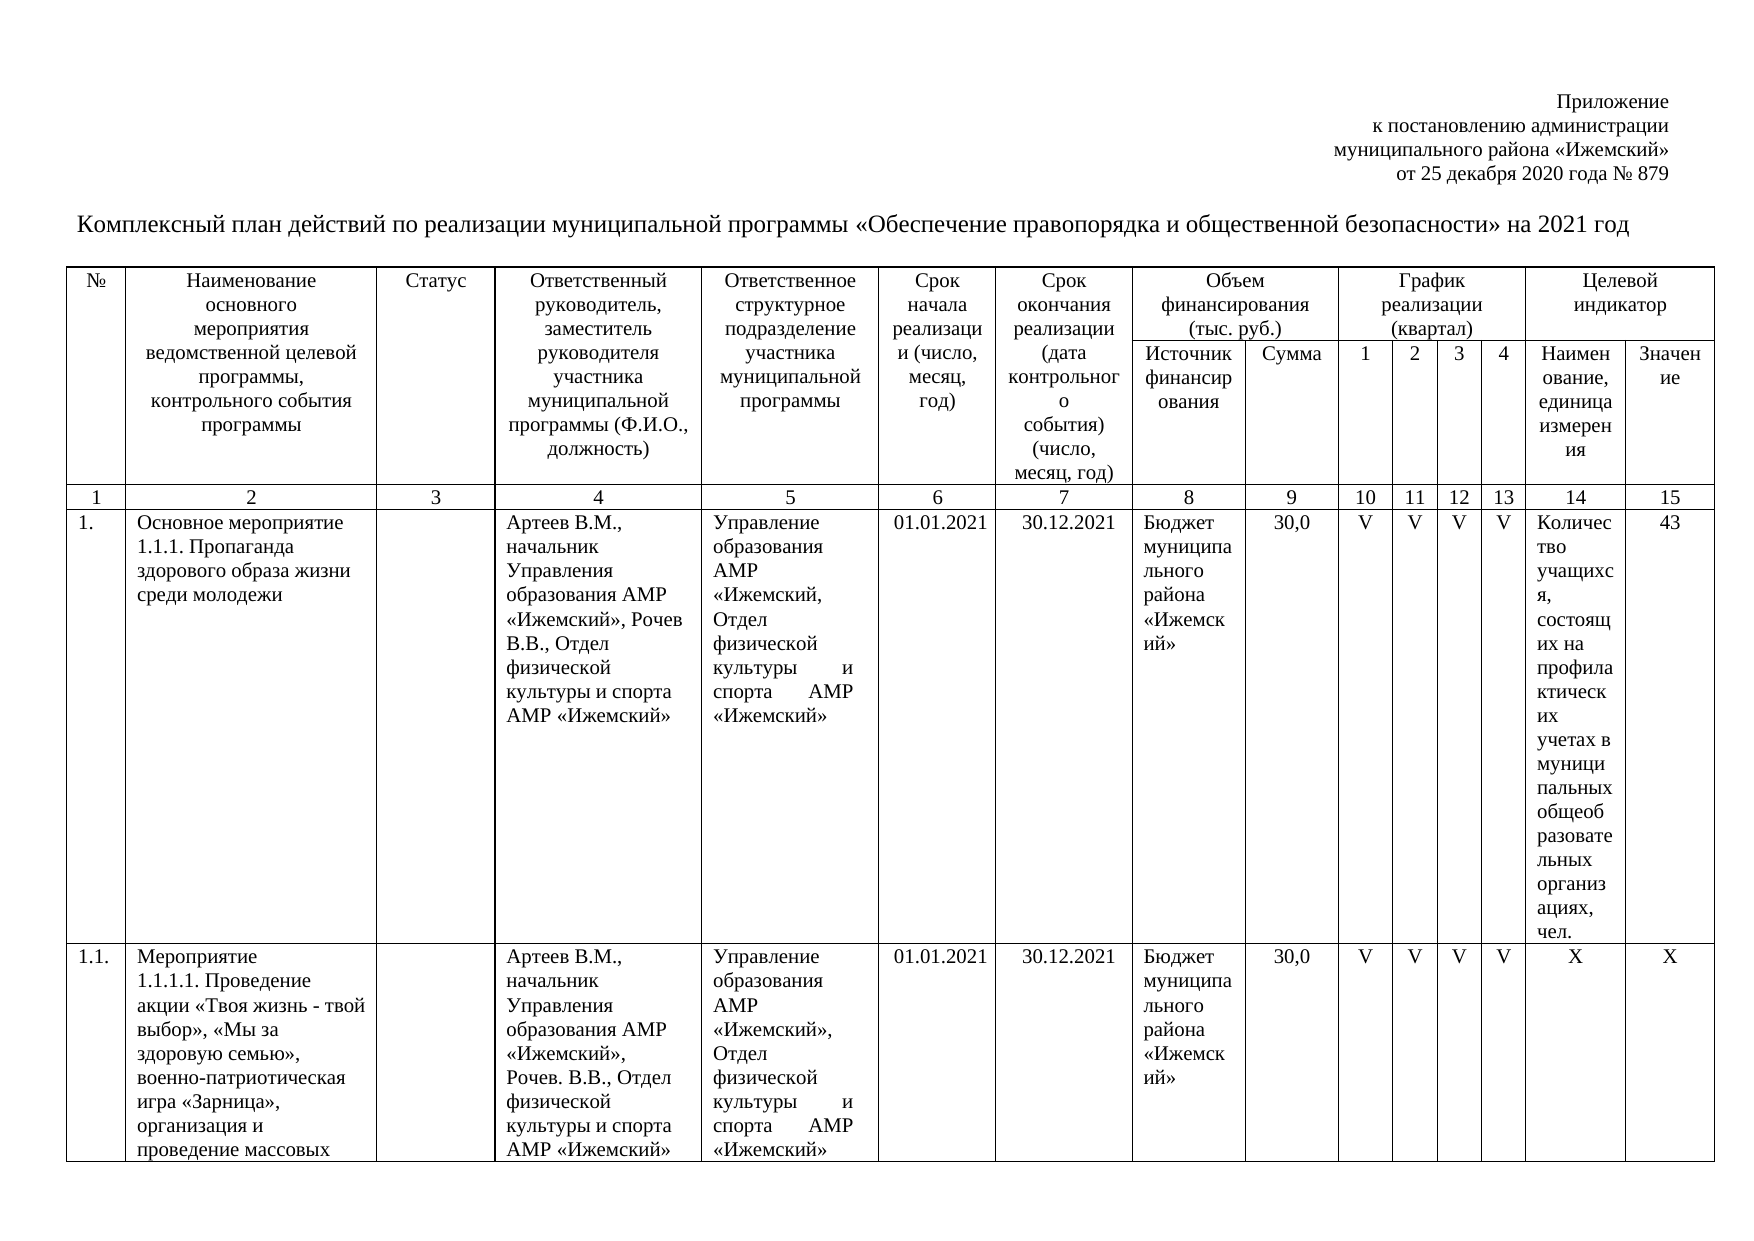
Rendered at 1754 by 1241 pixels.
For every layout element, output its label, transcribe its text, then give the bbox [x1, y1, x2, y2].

table_cell Количество учащихся, состоящих на профилактических учетах в муниципальных общеобразовательных организациях, чел. [1526, 510, 1625, 943]
table_cell 9 [1246, 485, 1338, 509]
table_cell 4 [1482, 341, 1525, 484]
table_cell 8 [1133, 485, 1245, 509]
text муниципального района «Ижемский» [37, 137, 1669, 161]
table_header Срок начала реализации (число, месяц, год) [879, 268, 995, 484]
text Комплексный план действий по реализации муниципальной программы «Обеспечение правопорядка и общественной безопасности» на 2021 год [37, 209, 1669, 238]
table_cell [1133, 944, 1245, 1161]
table_header Наименование основного мероприятия ведомственной целевой программы, контрольного события программы [126, 268, 376, 484]
table_cell 3 [377, 485, 494, 509]
text Приложение [37, 89, 1669, 113]
table_cell Сумма [1246, 341, 1338, 484]
table_cell 30,0 [1246, 510, 1338, 943]
table_cell V [1482, 510, 1525, 943]
table_cell 2 [126, 485, 376, 509]
table_cell V [1393, 510, 1437, 943]
table_cell 1 [1339, 341, 1392, 484]
table_cell Управление образования АМР «Ижемский, Отдел физической культуры и спорта АМР «Ижемский» [702, 510, 878, 943]
table_header Целевой индикатор [1526, 268, 1714, 340]
table_cell 13 [1482, 485, 1525, 509]
table_cell 7 [996, 485, 1132, 509]
table_cell 1. [67, 510, 125, 943]
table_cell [702, 944, 878, 1161]
table_cell 5 [702, 485, 878, 509]
table_header № [67, 268, 125, 484]
table_cell V [1438, 510, 1481, 943]
table_cell Основное мероприятие 1.1.1. Пропаганда здорового образа жизни среди молодежи [126, 510, 376, 943]
table_cell 30,0 [1246, 944, 1338, 1161]
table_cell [126, 944, 376, 1161]
table_header Статус [377, 268, 494, 484]
table_cell 3 [1438, 341, 1481, 484]
table_cell 1 [67, 485, 125, 509]
table_cell V [1393, 944, 1437, 1161]
table_cell 6 [879, 485, 995, 509]
text к постановлению администрации [37, 113, 1669, 137]
table_cell 11 [1393, 485, 1437, 509]
table_cell Артеев В.М., начальник Управления образования АМР «Ижемский», Рочев В.В., Отдел физической культуры и спорта АМР «Ижемский» [496, 510, 701, 943]
table_header Срок окончания реализации (дата контрольного события) (число, месяц, год) [996, 268, 1132, 484]
table_header Ответственный руководитель, заместитель руководителя участника муниципальной программы (Ф.И.О., должность) [496, 268, 701, 484]
table_cell 14 [1526, 485, 1625, 509]
table_cell 43 [1626, 510, 1714, 943]
table_cell Наименование, единица измерения [1526, 341, 1625, 484]
table_cell 01.01.2021 [879, 944, 995, 1161]
table_cell 4 [496, 485, 701, 509]
table_cell Значение [1626, 341, 1714, 484]
table_cell V [1339, 510, 1392, 943]
text от 25 декабря 2020 года № 879 [37, 161, 1669, 185]
table_cell 1.1. [67, 944, 125, 1161]
table_cell 01.01.2021 [879, 510, 995, 943]
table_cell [496, 944, 701, 1161]
table_cell [377, 944, 494, 1161]
table_cell 15 [1626, 485, 1714, 509]
table_cell 30.12.2021 [996, 944, 1132, 1161]
table_cell Х [1526, 944, 1625, 1161]
table_cell Х [1626, 944, 1714, 1161]
table_cell 10 [1339, 485, 1392, 509]
table_header График реализации (квартал) [1339, 268, 1525, 340]
table_cell 2 [1393, 341, 1437, 484]
table_cell Источник финансирования [1133, 341, 1245, 484]
table_cell 12 [1438, 485, 1481, 509]
table_header Объем финансирования (тыс. руб.) [1133, 268, 1338, 340]
table_header Ответственное структурное подразделение участника муниципальной программы [702, 268, 878, 484]
table_cell Бюджет муниципального района «Ижемский» [1133, 510, 1245, 943]
table_cell 30.12.2021 [996, 510, 1132, 943]
table_cell V [1482, 944, 1525, 1161]
table_cell V [1339, 944, 1392, 1161]
table_cell V [1438, 944, 1481, 1161]
table_cell [377, 510, 494, 943]
